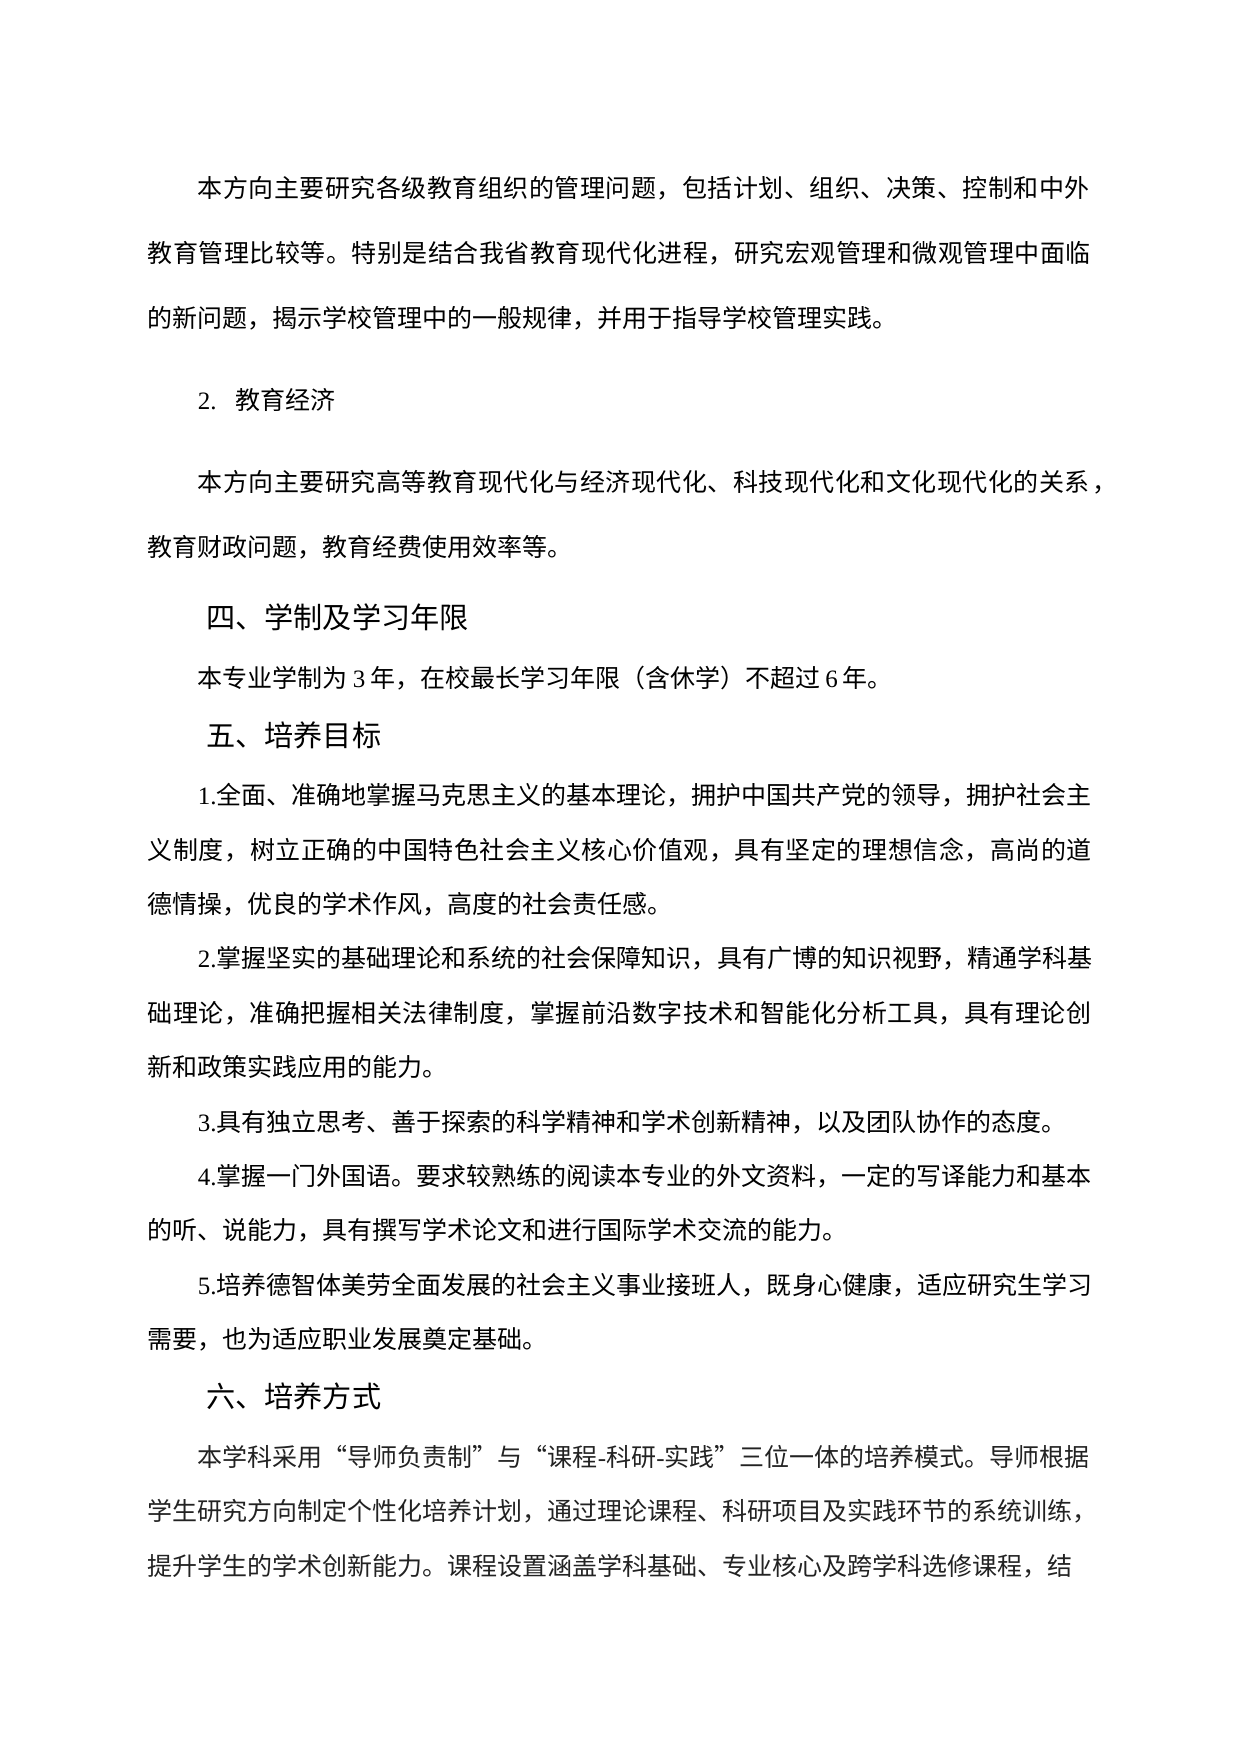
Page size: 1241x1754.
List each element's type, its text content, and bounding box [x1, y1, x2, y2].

text 3.具有独立思考、善于探索的科学精神和学术创新精神，以及团队协作的态度。 [148, 1102, 1092, 1138]
text 1.全面、准确地掌握马克思主义的基本理论，拥护中国共产党的领导，拥护社会主义制度，树立正确的中国特色社会主义核心价值观，具有坚定的理想信念，高尚的道德情操，优良的学术作风，高度的社会责任感。 [148, 776, 1092, 921]
text 4.掌握一门外国语。要求较熟练的阅读本专业的外文资料，一定的写译能力和基本的听、说能力，具有撰写学术论文和进行国际学术交流的能力。 [148, 1156, 1092, 1247]
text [148, 1437, 1092, 1582]
text 六、培养方式 [148, 1374, 1092, 1416]
text 五、培养目标 [148, 712, 1092, 755]
text 本专业学制为3年，在校最长学习年限（含休学）不超过6年。 [148, 658, 1092, 694]
text 5.培养德智体美劳全面发展的社会主义事业接班人，既身心健康，适应研究生学习需要，也为适应职业发展奠定基础。 [148, 1265, 1092, 1356]
text 本方向主要研究各级教育组织的管理问题，包括计划、组织、决策、控制和中外教育管理比较等。特别是结合我省教育现代化进程，研究宏观管理和微观管理中面临的新问题，揭示学校管理中的一般规律，并用于指导学校管理实践。 [148, 154, 1092, 349]
text 四、学制及学习年限 [148, 594, 1092, 637]
text 2.掌握坚实的基础理论和系统的社会保障知识，具有广博的知识视野，精通学科基础理论，准确把握相关法律制度，掌握前沿数字技术和智能化分析工具，具有理论创新和政策实践应用的能力。 [148, 939, 1092, 1084]
list 教育经济 [198, 366, 1092, 431]
text 本方向主要研究高等教育现代化与经济现代化、科技现代化和文化现代化的关系，教育财政问题，教育经费使用效率等。 [148, 448, 1092, 578]
